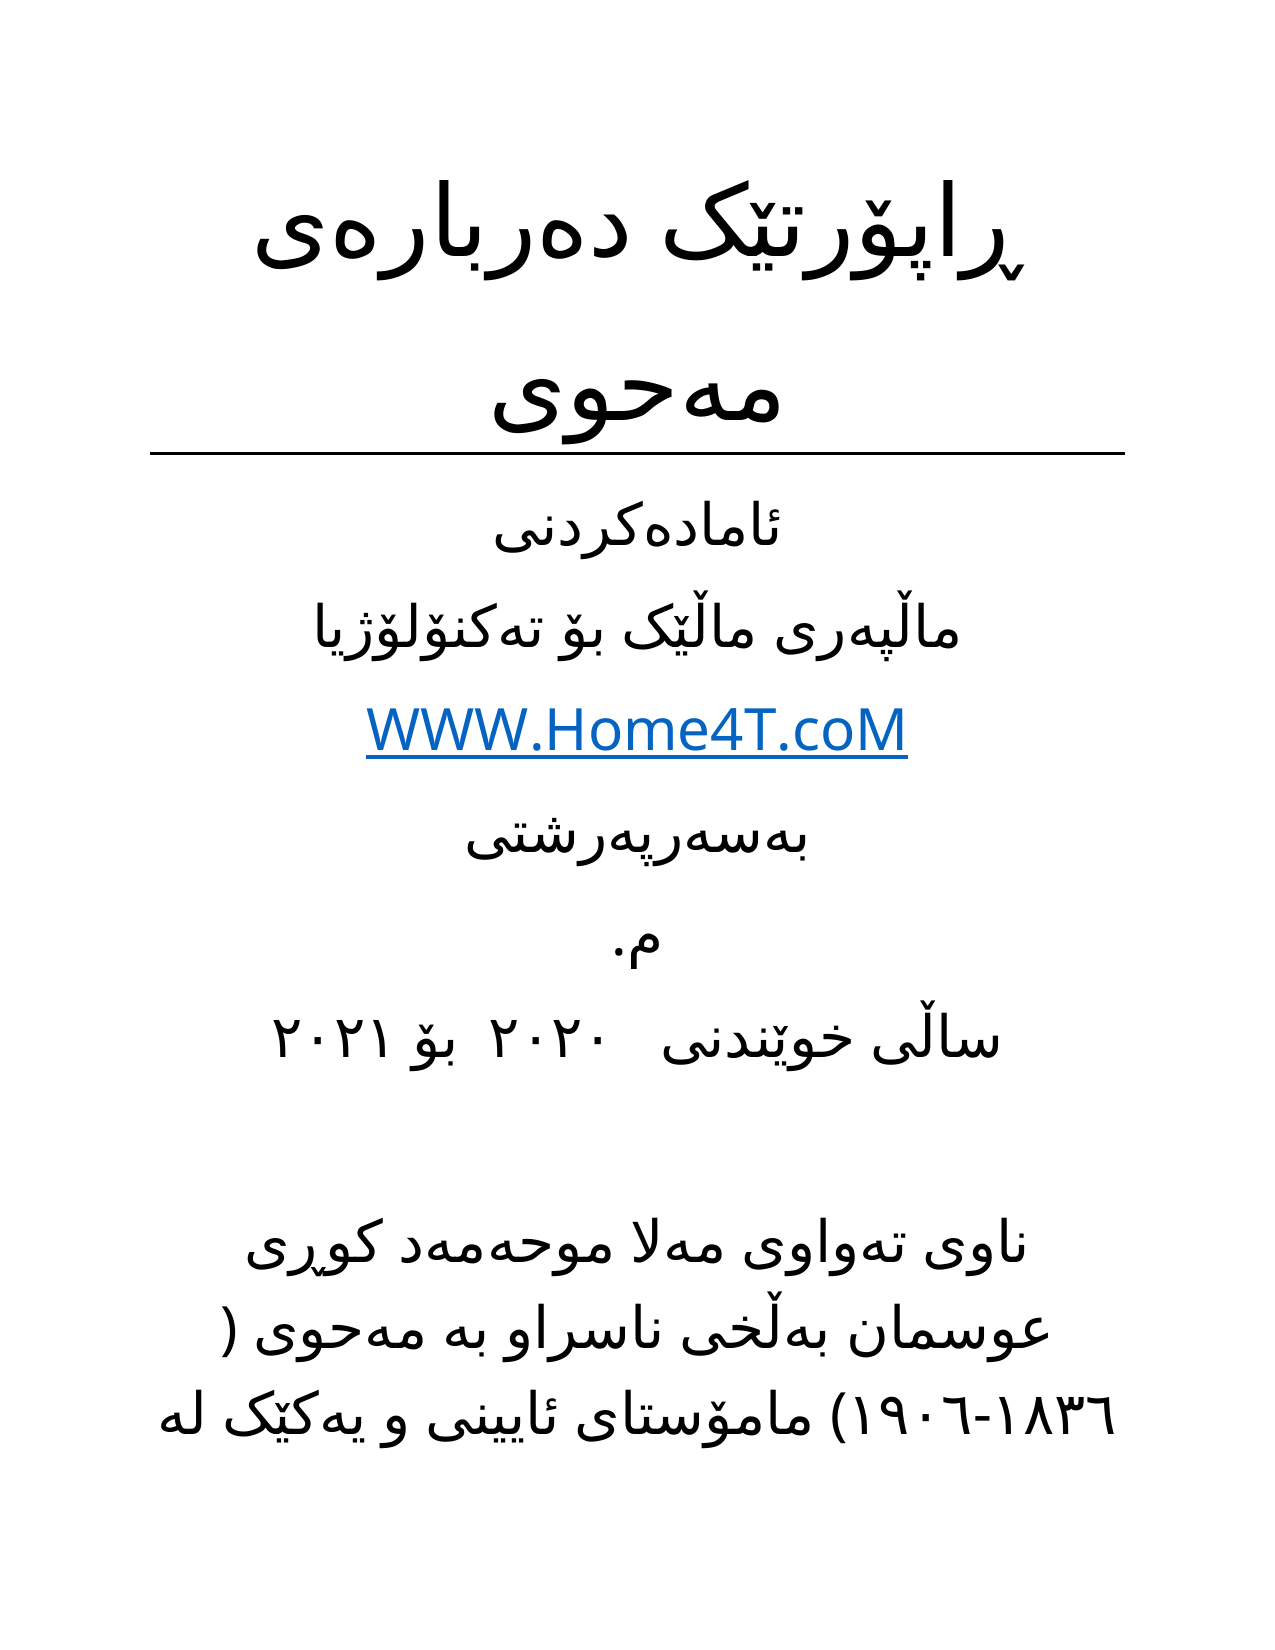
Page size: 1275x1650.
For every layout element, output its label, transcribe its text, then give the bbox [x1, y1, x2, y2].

text مەحوی [150, 314, 1125, 452]
text WWW.Home4T.coM [150, 688, 1125, 767]
text بەسەرپەرشتی [150, 790, 1125, 870]
text م. [150, 893, 1125, 972]
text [150, 1200, 1125, 1451]
text ساڵی خوێندنی ٢٠٢٠ بۆ ٢٠٢١ [150, 995, 1125, 1075]
text ماڵپەری ماڵێک بۆ تەکنۆلۆژیا [150, 585, 1125, 665]
text ئامادەکردنی [150, 483, 1125, 562]
text ڕاپۆرتێک دەربارەی [150, 150, 1125, 286]
